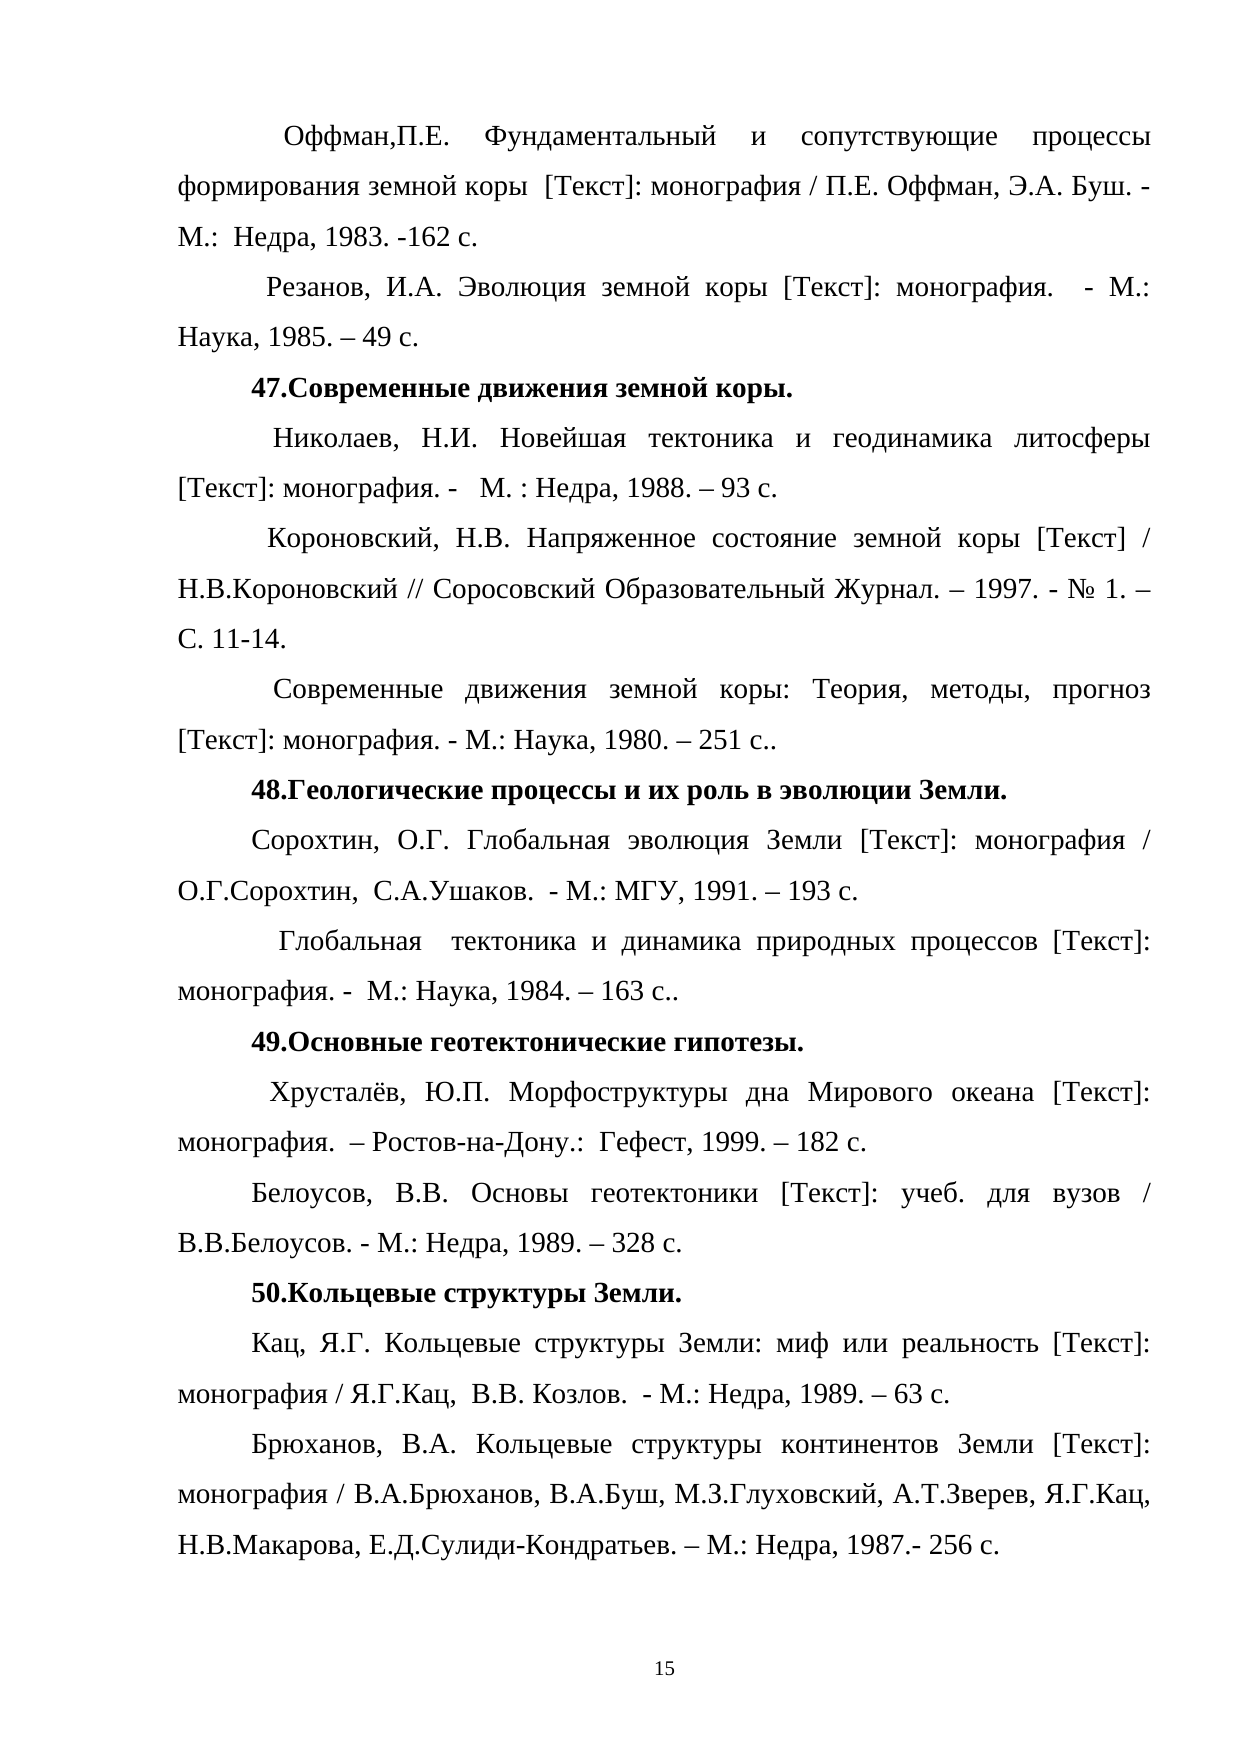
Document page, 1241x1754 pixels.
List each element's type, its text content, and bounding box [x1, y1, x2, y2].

text 50.Кольцевые структуры Земли. [177, 1275, 1152, 1309]
text Резанов, И.А. Эволюция земной коры [Текст]: монография. - М.: Наука, 1985. – 49 с. [177, 269, 1152, 353]
text Сорохтин, О.Г. Глобальная эволюция Земли [Текст]: монография / О.Г.Сорохтин, С.А.Ушаков. - М.: МГУ, 1991. – 193 с. [177, 822, 1152, 906]
text Короновский, Н.В. Напряженное состояние земной коры [Текст] / Н.В.Короновский // Соросовский Образовательный Журнал. – 1997. - № 1. –С. 11-14. [177, 521, 1152, 655]
text Глобальная тектоника и динамика природных процессов [Текст]: монография. - М.: Наука, 1984. – 163 с.. [177, 923, 1152, 1007]
text Николаев, Н.И. Новейшая тектоника и геодинамика литосферы [Текст]: монография. - М. : Недра, 1988. – 93 с. [177, 420, 1152, 504]
text Современные движения земной коры: Теория, методы, прогноз [Текст]: монография. - М.: Наука, 1980. – 251 с.. [177, 672, 1152, 755]
text 48.Геологические процессы и их роль в эволюции Земли. [177, 772, 1152, 806]
text Хрусталёв, Ю.П. Морфоструктуры дна Мирового океана [Текст]: монография. – Ростов-на-Дону.: Гефест, 1999. – 182 с. [177, 1074, 1152, 1158]
text Брюханов, В.А. Кольцевые структуры континентов Земли [Текст]: монография / В.А.Брюханов, В.А.Буш, М.З.Глуховский, А.Т.Зверев, Я.Г.Кац, Н.В.Макарова, Е.Д.Сулиди-Кондратьев. – М.: Недра, 1987.- 256 с. [177, 1426, 1152, 1560]
text 47.Современные движения земной коры. [177, 370, 1152, 403]
text Оффман,П.Е. Фундаментальный и сопутствующие процессы формирования земной коры [Текст]: монография / П.Е. Оффман, Э.А. Буш. - М.: Недра, 1983. -162 с. [177, 118, 1152, 252]
text 49.Основные геотектонические гипотезы. [177, 1024, 1152, 1057]
text Кац, Я.Г. Кольцевые структуры Земли: миф или реальность [Текст]: монография / Я.Г.Кац, В.В. Козлов. - М.: Недра, 1989. – 63 с. [177, 1326, 1152, 1409]
text Белоусов, В.В. Основы геотектоники [Текст]: учеб. для вузов / В.В.Белоусов. - М.: Недра, 1989. – 328 с. [177, 1175, 1152, 1258]
